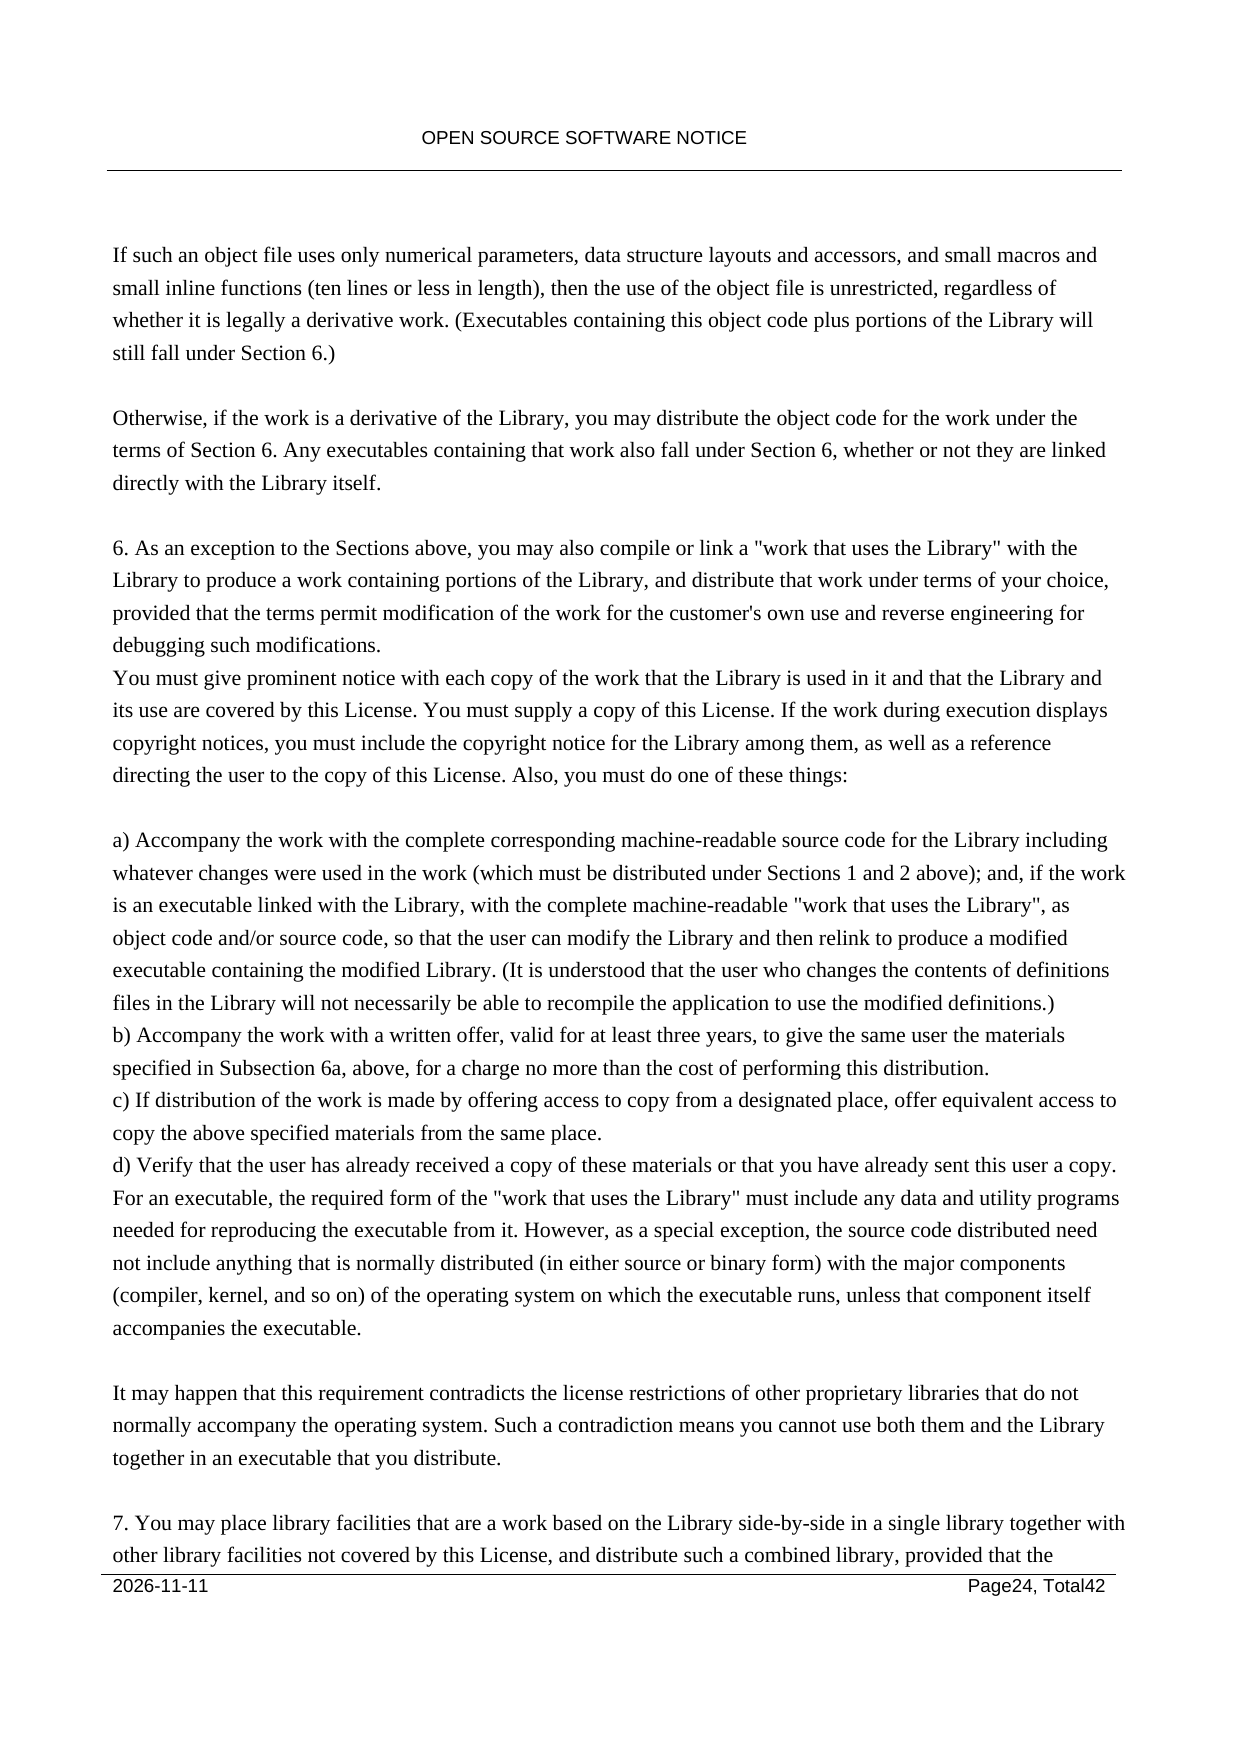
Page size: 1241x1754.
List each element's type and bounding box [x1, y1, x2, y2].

text [112, 206, 1128, 1571]
